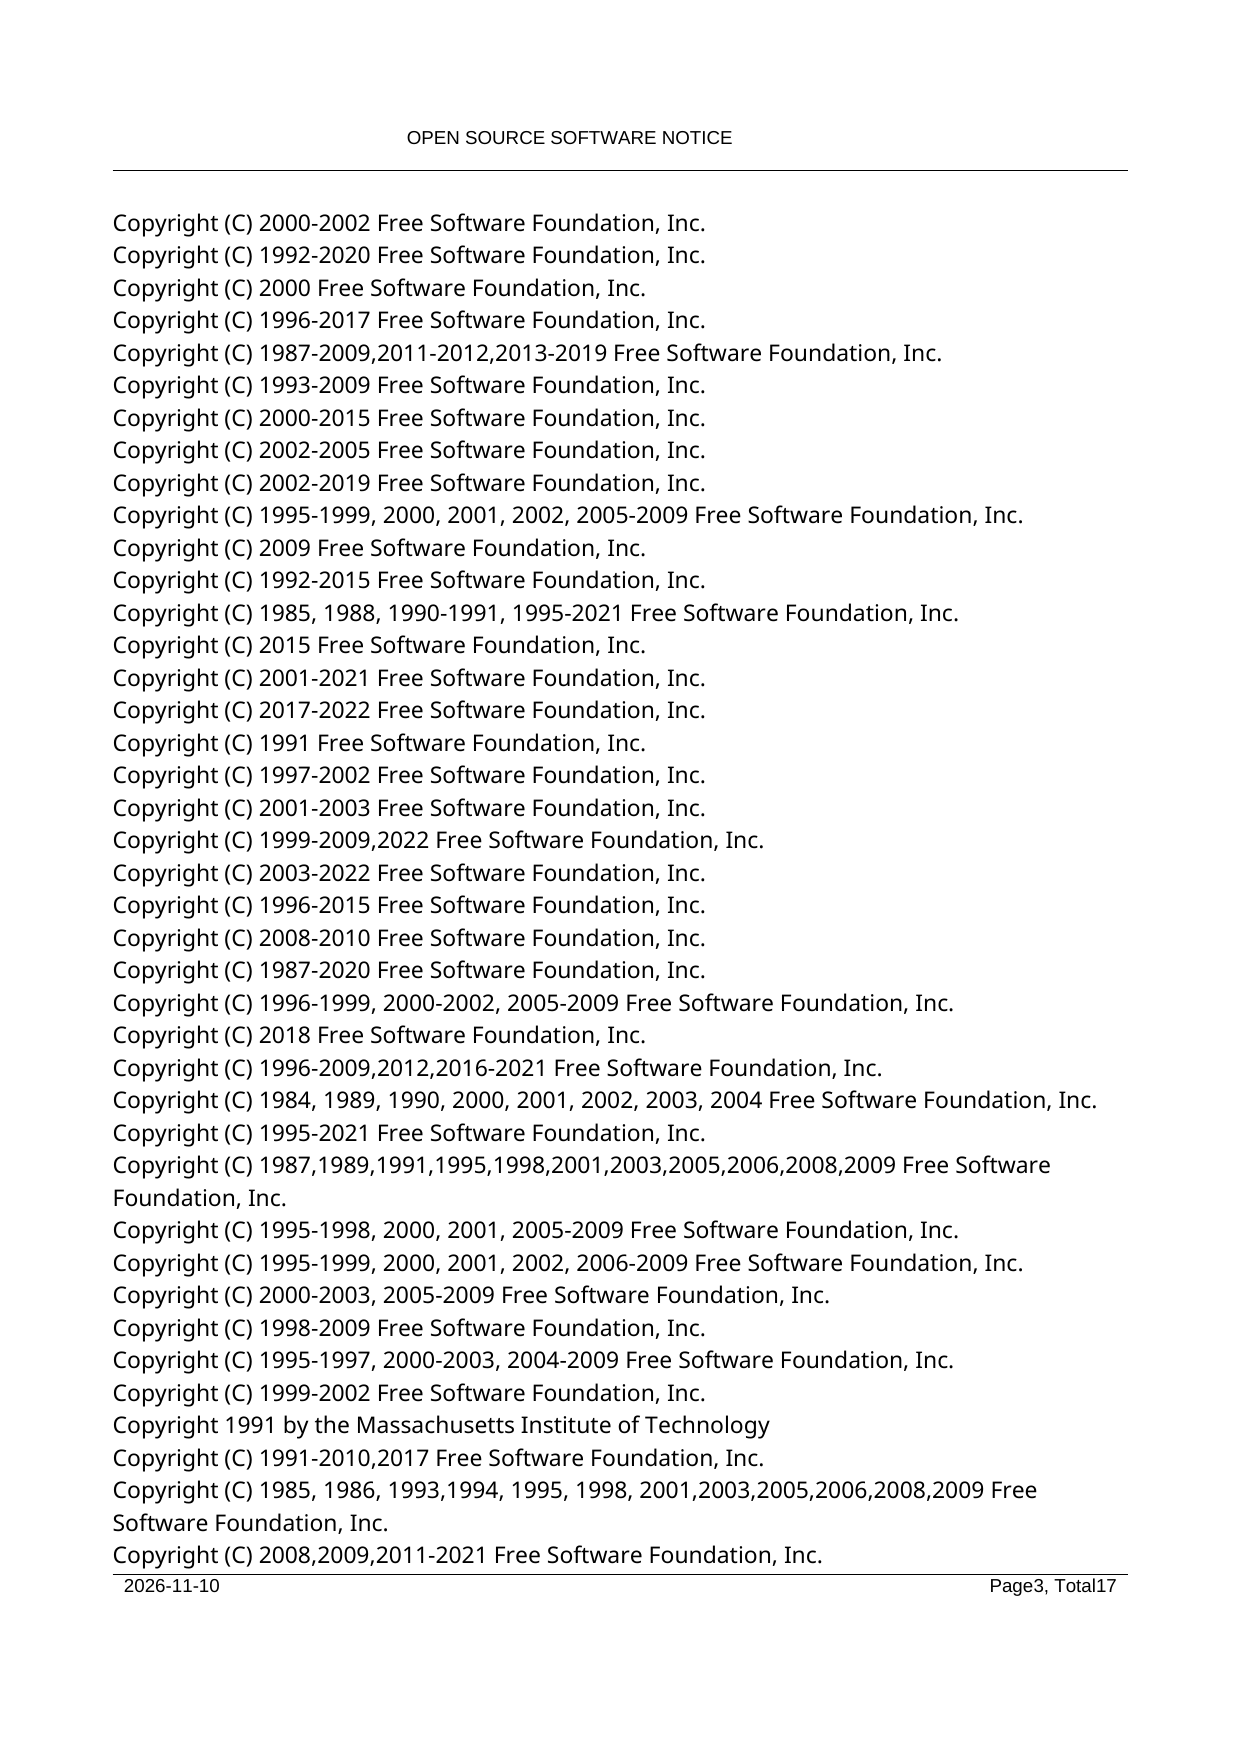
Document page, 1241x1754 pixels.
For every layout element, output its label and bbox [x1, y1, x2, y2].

text [112, 206, 1128, 1571]
